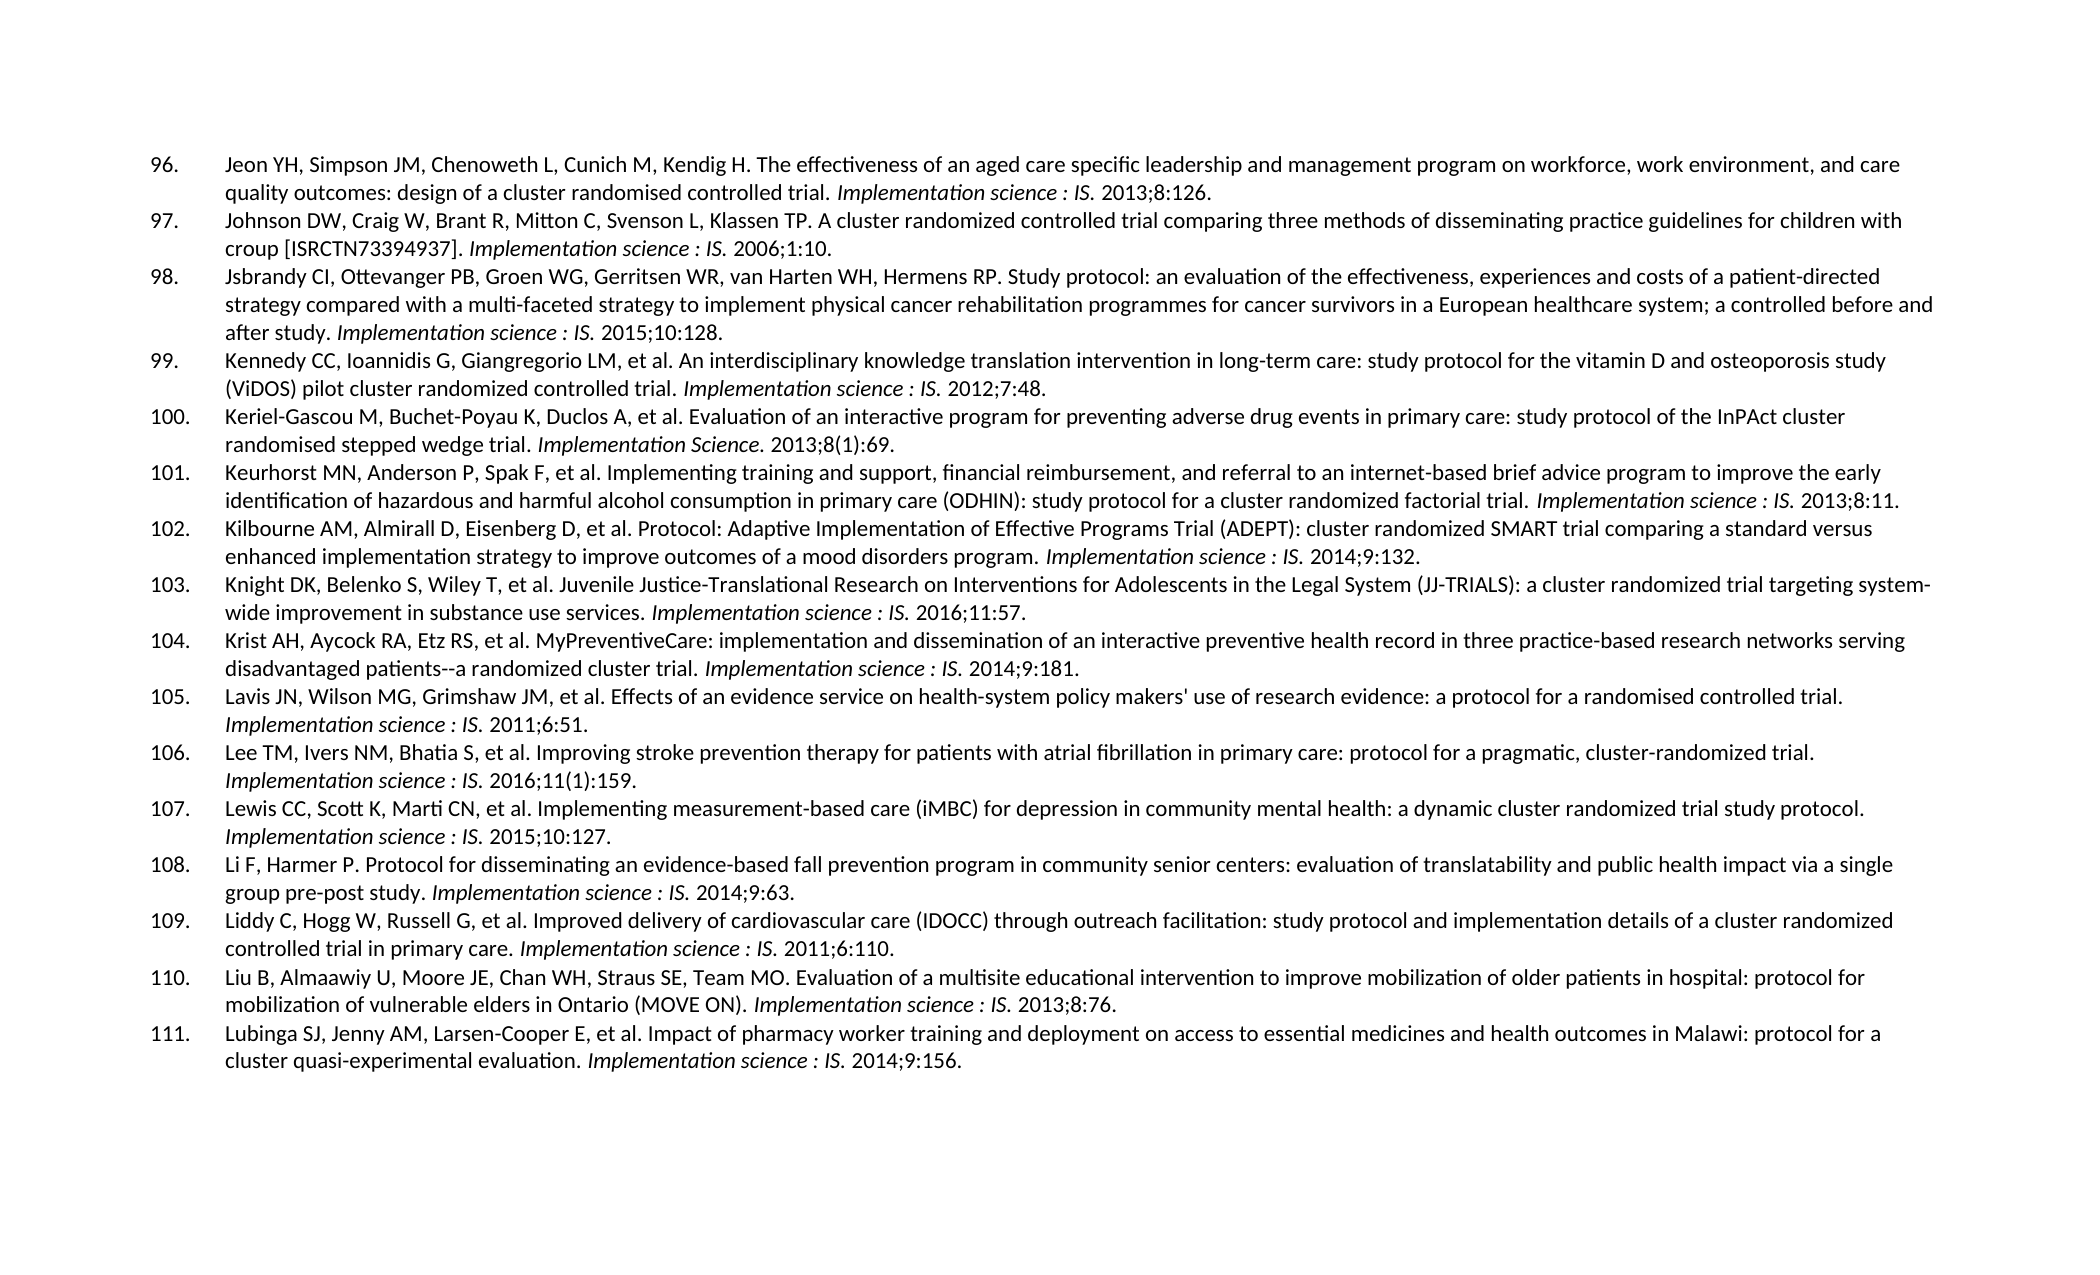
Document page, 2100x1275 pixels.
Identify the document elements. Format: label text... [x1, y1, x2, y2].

text 107. Lewis CC, Scott K, Marti CN, et al. Implementing measurement-based care (iMBC) for depression in community mental health: a dynamic cluster randomized trial study protocol. Implementation science : IS. 2015;10:127. [150, 794, 1950, 851]
text 102. Kilbourne AM, Almirall D, Eisenberg D, et al. Protocol: Adaptive Implementation of Effective Programs Trial (ADEPT): cluster randomized SMART trial comparing a standard versus enhanced implementation strategy to improve outcomes of a mood disorders program. Implementation science : IS. 2014;9:132. [150, 514, 1950, 570]
text 106. Lee TM, Ivers NM, Bhatia S, et al. Improving stroke prevention therapy for patients with atrial fibrillation in primary care: protocol for a pragmatic, cluster-randomized trial. Implementation science : IS. 2016;11(1):159. [150, 738, 1950, 794]
text 110. Liu B, Almaawiy U, Moore JE, Chan WH, Straus SE, Team MO. Evaluation of a multisite educational intervention to improve mobilization of older patients in hospital: protocol for mobilization of vulnerable elders in Ontario (MOVE ON). Implementation science : IS. 2013;8:76. [150, 963, 1950, 1019]
text 101. Keurhorst MN, Anderson P, Spak F, et al. Implementing training and support, financial reimbursement, and referral to an internet-based brief advice program to improve the early identification of hazardous and harmful alcohol consumption in primary care (ODHIN): study protocol for a cluster randomized factorial trial. Implementation science : IS. 2013;8:11. [150, 458, 1950, 514]
text 96. Jeon YH, Simpson JM, Chenoweth L, Cunich M, Kendig H. The effectiveness of an aged care specific leadership and management program on workforce, work environment, and care quality outcomes: design of a cluster randomised controlled trial. Implementation science : IS. 2013;8:126. [150, 150, 1950, 206]
text 99. Kennedy CC, Ioannidis G, Giangregorio LM, et al. An interdisciplinary knowledge translation intervention in long-term care: study protocol for the vitamin D and osteoporosis study (ViDOS) pilot cluster randomized controlled trial. Implementation science : IS. 2012;7:48. [150, 346, 1950, 402]
text 105. Lavis JN, Wilson MG, Grimshaw JM, et al. Effects of an evidence service on health-system policy makers' use of research evidence: a protocol for a randomised controlled trial. Implementation science : IS. 2011;6:51. [150, 682, 1950, 738]
text 103. Knight DK, Belenko S, Wiley T, et al. Juvenile Justice-Translational Research on Interventions for Adolescents in the Legal System (JJ-TRIALS): a cluster randomized trial targeting system-wide improvement in substance use services. Implementation science : IS. 2016;11:57. [150, 570, 1950, 626]
text 100. Keriel-Gascou M, Buchet-Poyau K, Duclos A, et al. Evaluation of an interactive program for preventing adverse drug events in primary care: study protocol of the InPAct cluster randomised stepped wedge trial. Implementation Science. 2013;8(1):69. [150, 402, 1950, 458]
text 108. Li F, Harmer P. Protocol for disseminating an evidence-based fall prevention program in community senior centers: evaluation of translatability and public health impact via a single group pre-post study. Implementation science : IS. 2014;9:63. [150, 851, 1950, 907]
text 97. Johnson DW, Craig W, Brant R, Mitton C, Svenson L, Klassen TP. A cluster randomized controlled trial comparing three methods of disseminating practice guidelines for children with croup [ISRCTN73394937]. Implementation science : IS. 2006;1:10. [150, 206, 1950, 262]
text 109. Liddy C, Hogg W, Russell G, et al. Improved delivery of cardiovascular care (IDOCC) through outreach facilitation: study protocol and implementation details of a cluster randomized controlled trial in primary care. Implementation science : IS. 2011;6:110. [150, 907, 1950, 963]
text 104. Krist AH, Aycock RA, Etz RS, et al. MyPreventiveCare: implementation and dissemination of an interactive preventive health record in three practice-based research networks serving disadvantaged patients--a randomized cluster trial. Implementation science : IS. 2014;9:181. [150, 626, 1950, 682]
text 111. Lubinga SJ, Jenny AM, Larsen-Cooper E, et al. Impact of pharmacy worker training and deployment on access to essential medicines and health outcomes in Malawi: protocol for a cluster quasi-experimental evaluation. Implementation science : IS. 2014;9:156. [150, 1019, 1950, 1075]
text 98. Jsbrandy CI, Ottevanger PB, Groen WG, Gerritsen WR, van Harten WH, Hermens RP. Study protocol: an evaluation of the effectiveness, experiences and costs of a patient-directed strategy compared with a multi-faceted strategy to implement physical cancer rehabilitation programmes for cancer survivors in a European healthcare system; a controlled before and after study. Implementation science : IS. 2015;10:128. [150, 262, 1950, 346]
